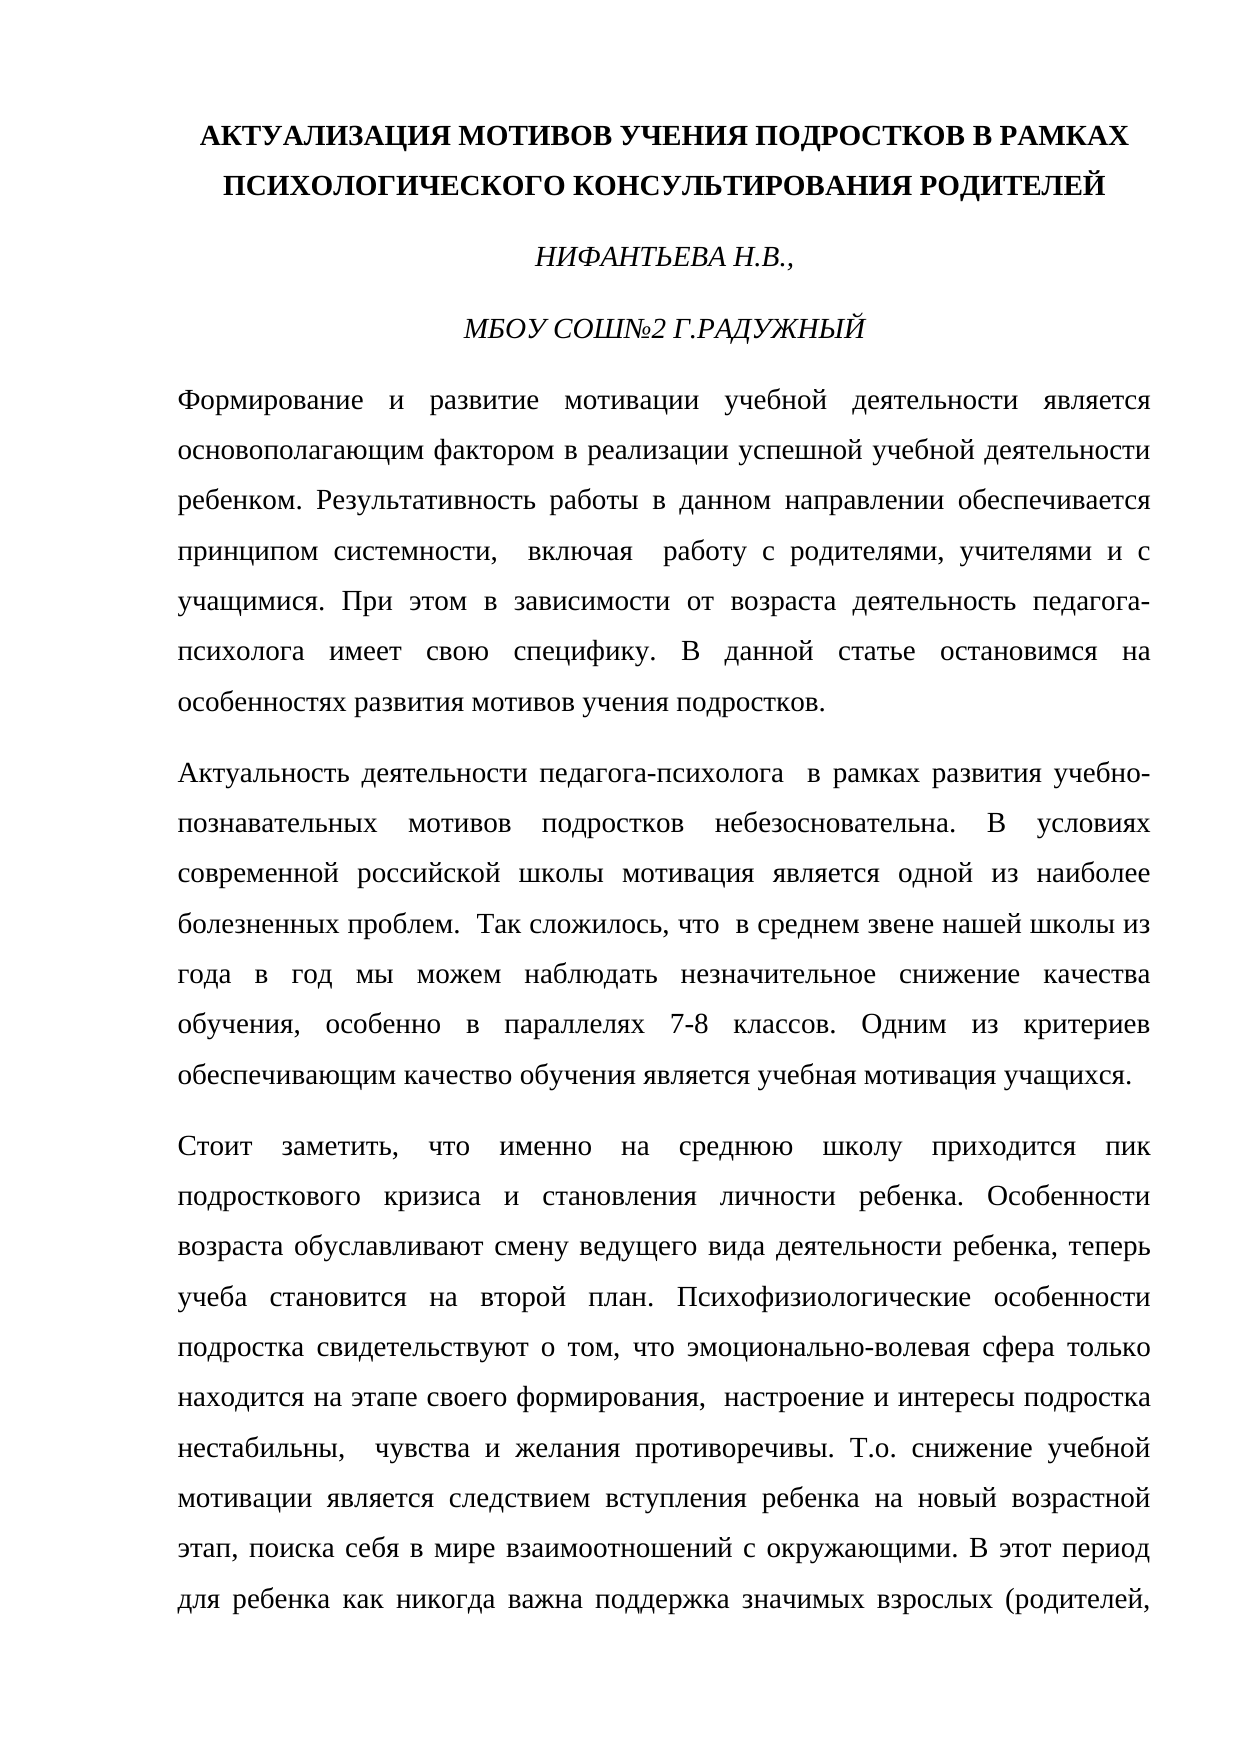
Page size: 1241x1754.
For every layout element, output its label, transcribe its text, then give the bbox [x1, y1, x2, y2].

text Актуализация мотивов учения подростков в рамках психологического консультирования родителей [177, 118, 1152, 202]
text Формирование и развитие мотивации учебной деятельности является основополагающим фактором в реализации успешной учебной деятельности ребенком. Результативность работы в данном направлении обеспечивается принципом системности, включая работу с родителями, учителями и с учащимися. При этом в зависимости от возраста деятельность педагога-психолога имеет свою специфику. В данной статье остановимся на особенностях развития мотивов учения подростков. [177, 382, 1152, 717]
text МБОУ СОШ№2 г.Радужный [177, 311, 1152, 344]
text Нифантьева Н.В., [177, 239, 1152, 273]
text Актуальность деятельности педагога-психолога в рамках развития учебно-познавательных мотивов подростков небезосновательна. В условиях современной российской школы мотивация является одной из наиболее болезненных проблем. Так сложилось, что в среднем звене нашей школы из года в год мы можем наблюдать незначительное снижение качества обучения, особенно в параллелях 7-8 классов. Одним из критериев обеспечивающим качество обучения является учебная мотивация учащихся. [177, 755, 1152, 1090]
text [177, 1128, 1152, 1614]
